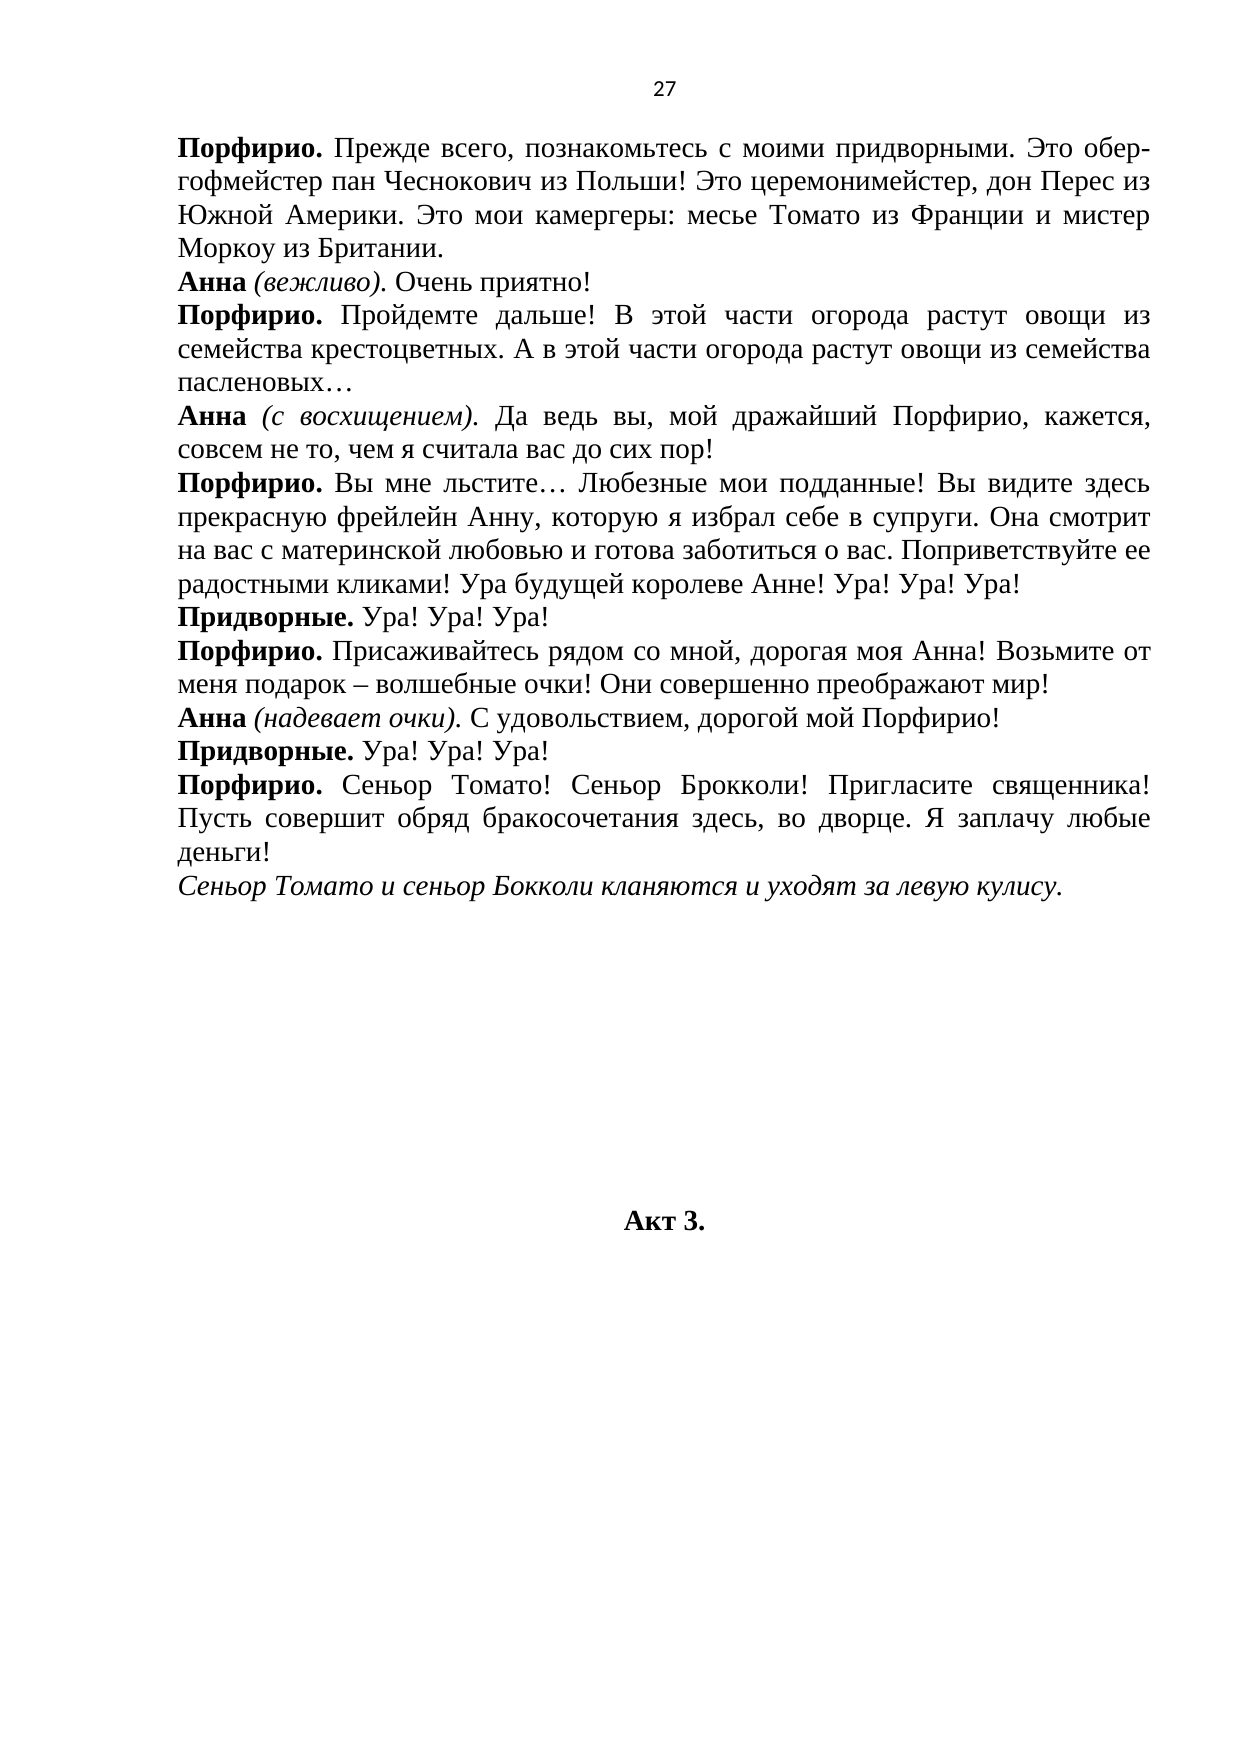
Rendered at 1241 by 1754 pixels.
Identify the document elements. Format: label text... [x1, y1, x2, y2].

text Порфирио. Вы мне льстите… Любезные мои подданные! Вы видите здесь прекрасную фрейлейн Анну, которую я избрал себе в супруги. Она смотрит на вас с материнской любовью и готова заботиться о вас. Поприветствуйте ее радостными кликами! Ура будущей королеве Анне! Ура! Ура! Ура! [177, 465, 1152, 599]
text Анна (надевает очки). С удовольствием, дорогой мой Порфирио! [177, 700, 1152, 733]
text Порфирио. Пройдемте дальше! В этой части огорода растут овощи из семейства крестоцветных. А в этой части огорода растут овощи из семейства пасленовых… [177, 297, 1152, 398]
text Порфирио. Прежде всего, познакомьтесь с моими придворными. Это обер-гофмейстер пан Чеснокович из Польши! Это церемонимейстер, дон Перес из Южной Америки. Это мои камергеры: месье Томато из Франции и мистер Моркоу из Британии. [177, 130, 1152, 264]
text Придворные. Ура! Ура! Ура! [177, 599, 1152, 633]
text Акт 3. [177, 1203, 1152, 1237]
text Сеньор Томато и сеньор Бокколи кланяются и уходят за левую кулису. [177, 868, 1152, 901]
text Анна (вежливо). Очень приятно! [177, 264, 1152, 297]
text Порфирио. Сеньор Томато! Сеньор Брокколи! Пригласите священника! Пусть совершит обряд бракосочетания здесь, во дворце. Я заплачу любые деньги! [177, 767, 1152, 868]
text Придворные. Ура! Ура! Ура! [177, 733, 1152, 767]
text Анна (с восхищением). Да ведь вы, мой дражайший Порфирио, кажется, совсем не то, чем я считала вас до сих пор! [177, 398, 1152, 465]
text Порфирио. Присаживайтесь рядом со мной, дорогая моя Анна! Возьмите от меня подарок – волшебные очки! Они совершенно преображают мир! [177, 633, 1152, 700]
